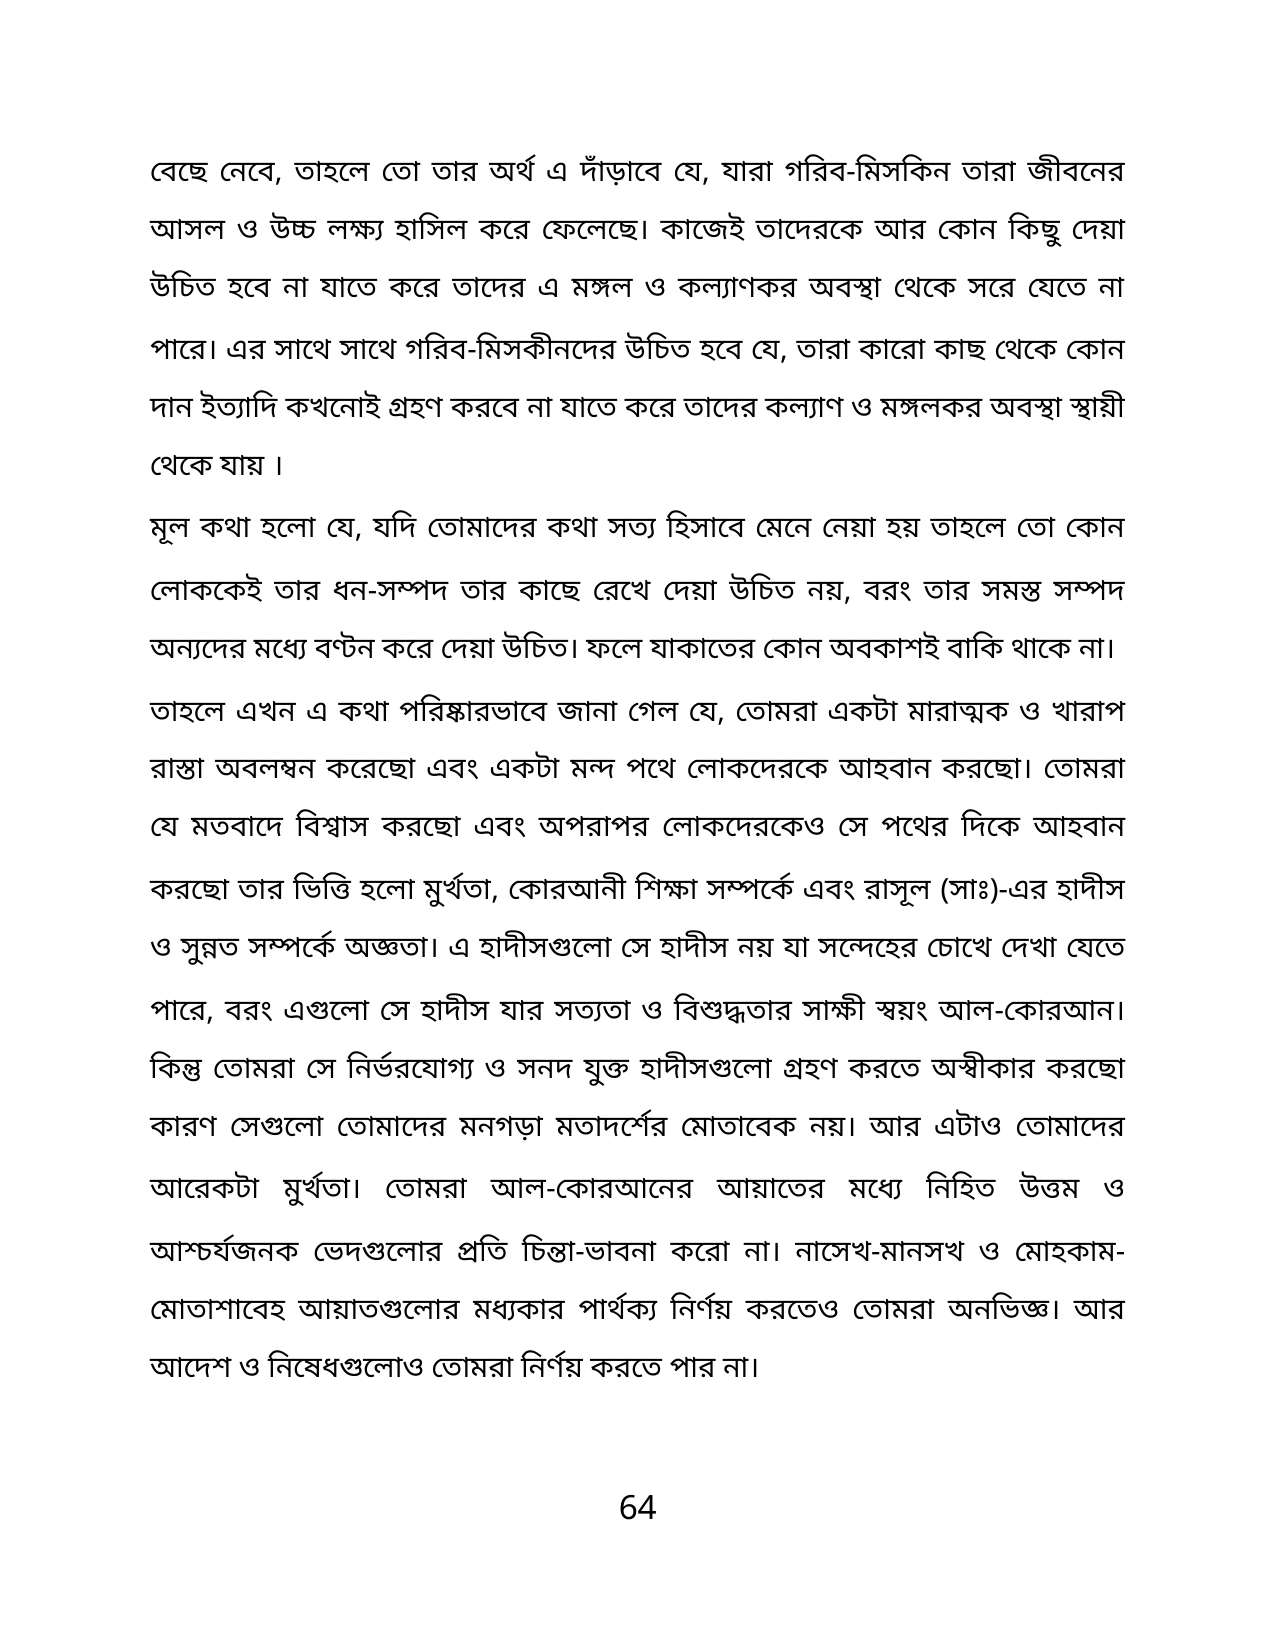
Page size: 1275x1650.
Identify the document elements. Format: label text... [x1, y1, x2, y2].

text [150, 150, 1125, 487]
text তাহলে এখন এ কথা পরিষ্কারভাবে জানা গেল যে, তোমরা একটা মারাত্মক ও খারাপ রাস্তা অবলম্বন করেছো এবং একটা মন্দ পথে লোকদেরকে আহবান করছো। তোমরা যে মতবাদে বিশ্বাস করছো এবং অপরাপর লোকদেরকেও সে পথের দিকে আহবান করছো তার ভিত্তি হলো মুর্খতা, কোরআনী শিক্ষা সম্পর্কে এবং রাসূল (সাঃ)-এর হাদীস ও সুন্নত সম্পর্কে অজ্ঞতা। এ হাদীসগুলো সে হাদীস নয় যা সন্দেহের চোখে দেখা যেতে পারে, বরং এগুলো সে হাদীস যার সত্যতা ও বিশুদ্ধতার সাক্ষী স্বয়ং আল-কোরআন। কিন্তু তোমরা সে নির্ভরযোগ্য ও সনদ যুক্ত হাদীসগুলো গ্রহণ করতে অস্বীকার করছো কারণ সেগুলো তোমাদের মনগড়া মতাদর্শের মোতাবেক নয়। আর এটাও তোমাদের আরেকটা মুর্খতা। তোমরা আল-কোরআনের আয়াতের মধ্যে নিহিত উত্তম ও আশ্চর্যজনক ভেদগুলোর প্রতি চিন্তা-ভাবনা করো না। নাসেখ-মানসখ ও মোহকাম-মোতাশাবেহ আয়াতগুলোর মধ্যকার পার্থক্য নির্ণয় করতেও তোমরা অনভিজ্ঞ। আর আদেশ ও নিষেধগুলোও তোমরা নির্ণয় করতে পার না। [150, 690, 1125, 1389]
text মূল কথা হলো যে, যদি তোমাদের কথা সত্য হিসাবে মেনে নেয়া হয় তাহলে তো কোন লোককেই তার ধন-সম্পদ তার কাছে রেখে দেয়া উচিত নয়, বরং তার সমস্ত সম্পদ অন্যদের মধ্যে বণ্টন করে দেয়া উচিত। ফলে যাকাতের কোন অবকাশই বাকি থাকে না। [150, 507, 1125, 671]
